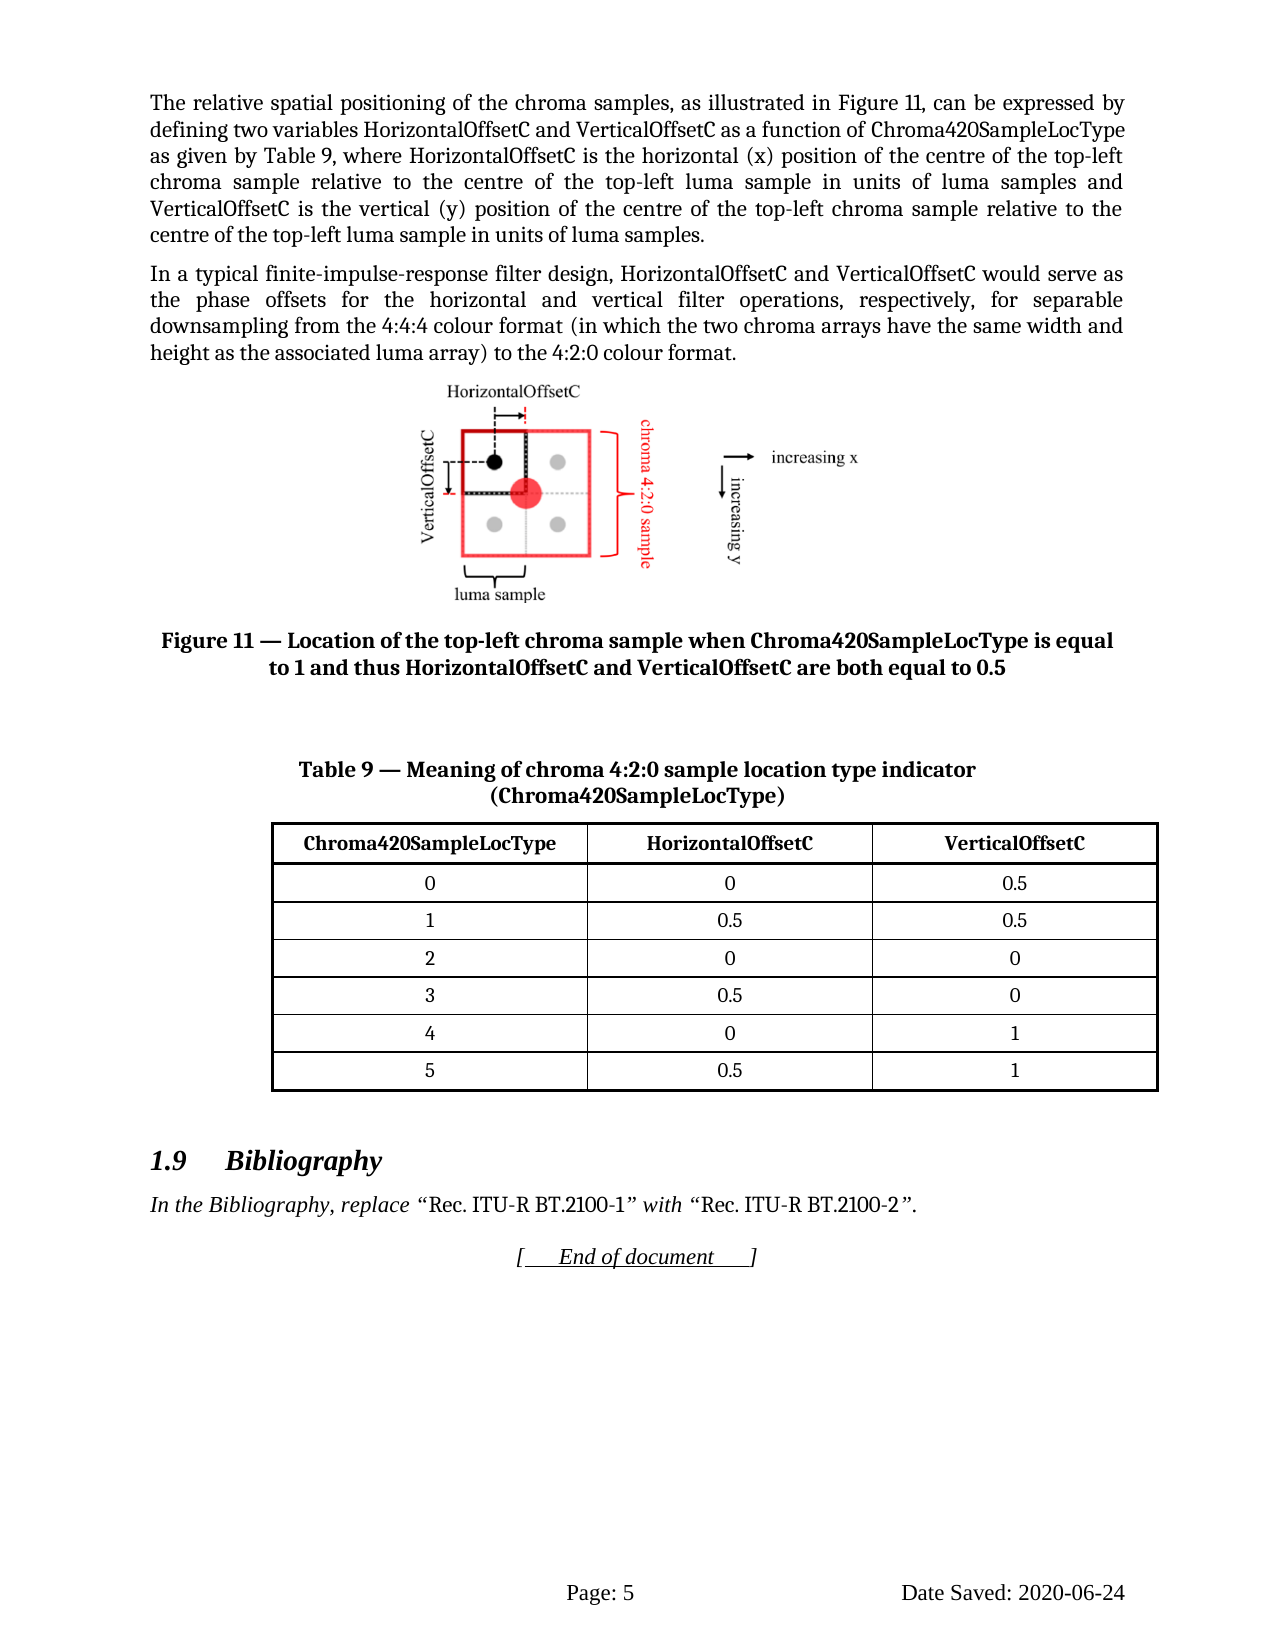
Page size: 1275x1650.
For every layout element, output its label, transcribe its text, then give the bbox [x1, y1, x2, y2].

table_cell 0 [588, 1015, 872, 1051]
picture [412, 378, 863, 603]
table_cell 0.5 [873, 865, 1156, 901]
table_cell 1 [274, 903, 587, 939]
table_cell 0 [588, 865, 872, 901]
table_cell 0 [274, 865, 587, 901]
table_cell 0 [588, 940, 872, 976]
table_cell 1 [873, 1015, 1156, 1051]
table_header HorizontalOffsetC [588, 825, 872, 862]
table_header VerticalOffsetC [873, 825, 1156, 862]
text In the Bibliography, replace “Rec. ITU-R BT.2100-1” with “Rec. ITU-R BT.2100-2”. [150, 1191, 1125, 1218]
table_cell 3 [274, 978, 587, 1014]
table_cell 0 [873, 940, 1156, 976]
subtitle Bibliography [150, 1143, 1125, 1177]
text In a typical finite-impulse-response filter design, HorizontalOffsetC and VerticalOffsetC would serve as the phase offsets for the horizontal and vertical filter operations, respectively, for separable downsampling from the 4:4:4 colour format (in which the two chroma arrays have the same width and height as the associated luma array) to the 4:2:0 colour format. [150, 261, 1125, 366]
table_cell 1 [873, 1053, 1156, 1089]
text Table 9 — Meaning of chroma 4:2:0 sample location type indicator (Chroma420SampleLocType) [150, 757, 1125, 810]
table_cell 5 [274, 1053, 587, 1089]
table_cell 0.5 [588, 903, 872, 939]
text [ End of document ] [150, 1243, 1125, 1269]
text The relative spatial positioning of the chroma samples, as illustrated in Figure 11, can be expressed by defining two variables HorizontalOffsetC and VerticalOffsetC as a function of Chroma420SampleLocType as given by Table 9, where HorizontalOffsetC is the horizontal (x) position of the centre of the top-left chroma sample relative to the centre of the top-left luma sample in units of luma samples and VerticalOffsetC is the vertical (y) position of the centre of the top-left chroma sample relative to the centre of the top-left luma sample in units of luma samples. [150, 90, 1125, 248]
table_cell 4 [274, 1015, 587, 1051]
table_cell 0.5 [873, 903, 1156, 939]
table_header Chroma420SampleLocType [274, 825, 587, 862]
table_cell 0.5 [588, 978, 872, 1014]
table_cell 0 [873, 978, 1156, 1014]
table_cell 2 [274, 940, 587, 976]
text Figure 11 — Location of the top-left chroma sample when Chroma420SampleLocType is equal to 1 and thus HorizontalOffsetC and VerticalOffsetC are both equal to 0.5 [150, 628, 1125, 681]
table_cell 0.5 [588, 1053, 872, 1089]
